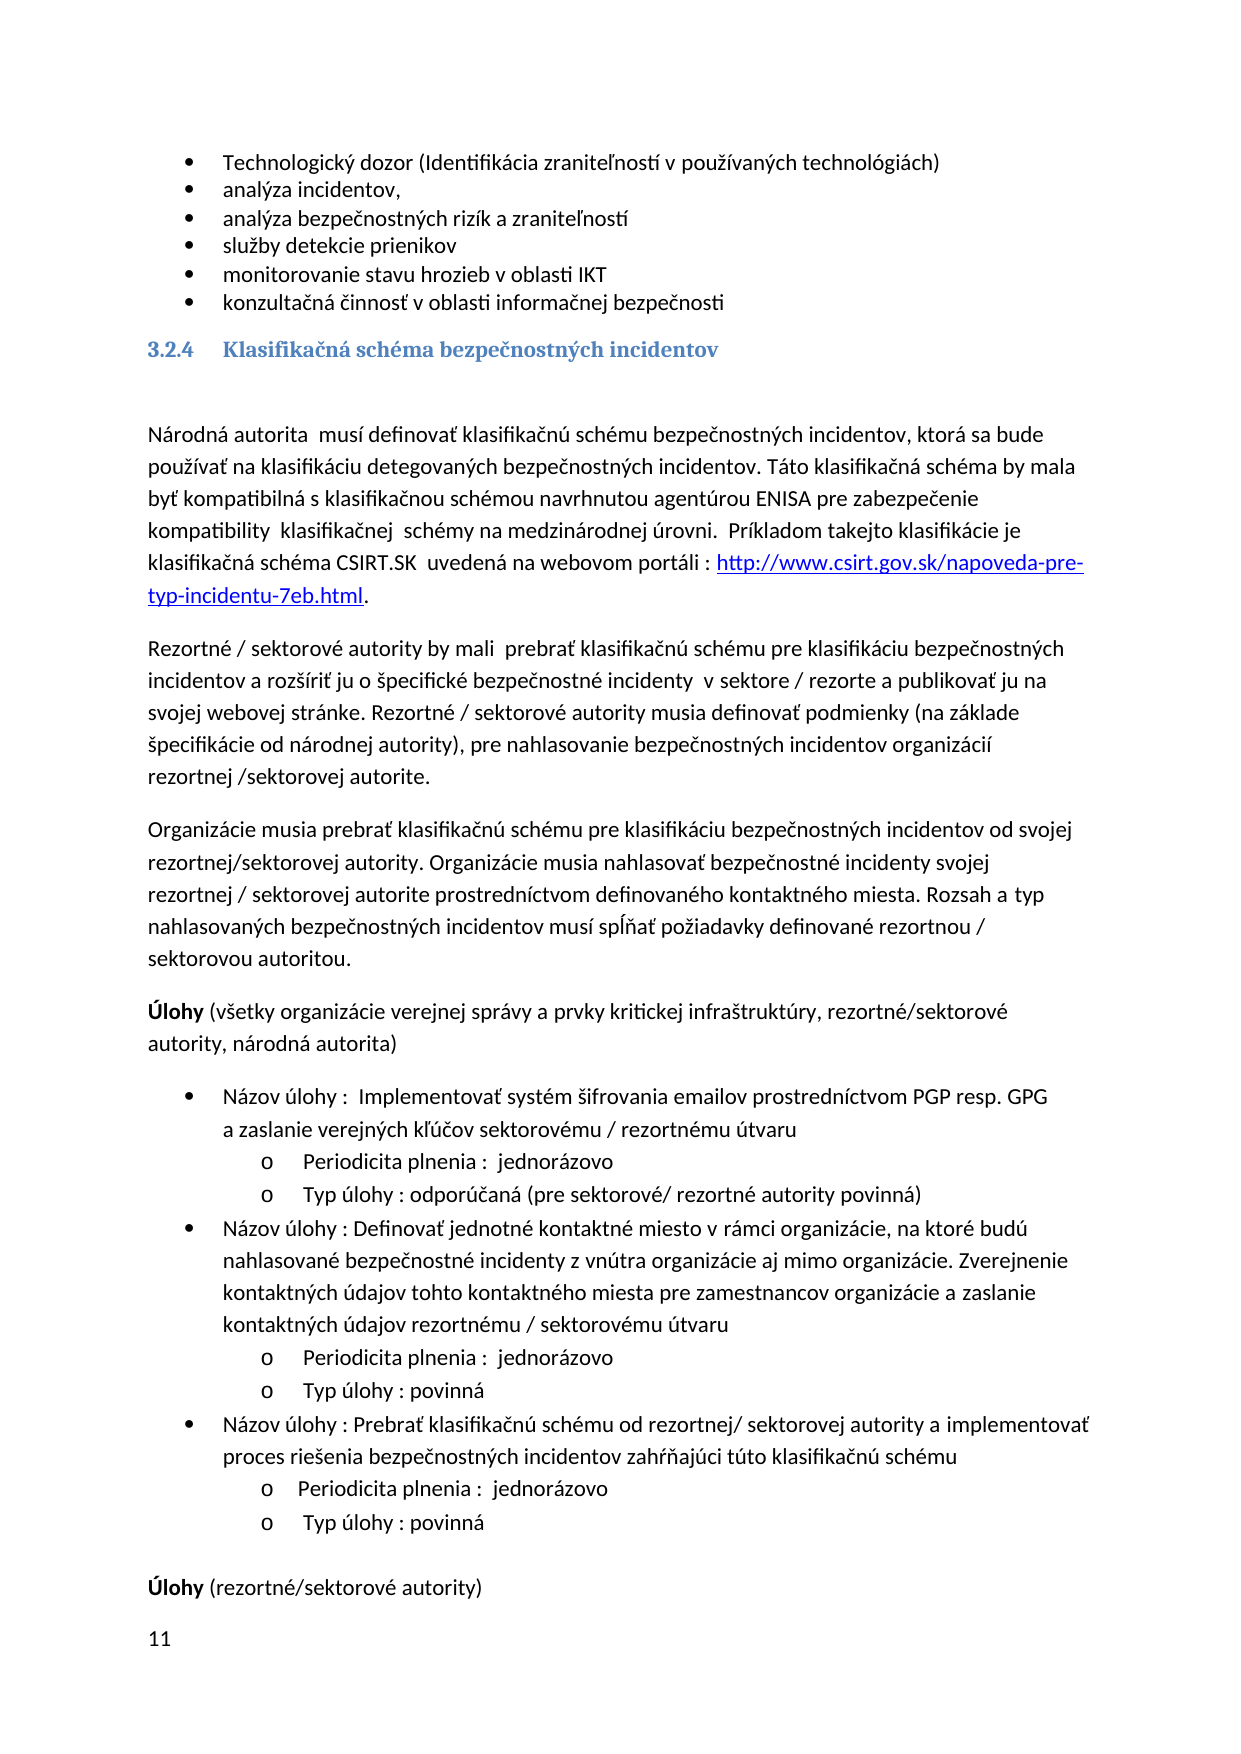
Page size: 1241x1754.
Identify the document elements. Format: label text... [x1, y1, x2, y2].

list Typ úlohy : odporúčaná (pre sektorové/ rezortné autority povinná) [260, 1180, 1093, 1209]
text Organizácie musia prebrať klasifikačnú schému pre klasifikáciu bezpečnostných incidentov od svojej rezortnej/sektorovej autority. Organizácie musia nahlasovať bezpečnostné incidenty svojej rezortnej / sektorovej autorite prostredníctvom definovaného kontaktného miesta. Rozsah a typ nahlasovaných bezpečnostných incidentov musí spĺňať požiadavky definované rezortnou / sektorovou autoritou. [148, 816, 1093, 972]
text Úlohy (rezortné/sektorové autority) [148, 1573, 1093, 1601]
list služby detekcie prienikov [185, 232, 1093, 260]
list analýza incidentov, [185, 176, 1093, 204]
list Periodicita plnenia : jednorázovo [260, 1147, 1093, 1176]
list monitorovanie stavu hrozieb v oblasti IKT [185, 260, 1093, 288]
text Úlohy (všetky organizácie verejnej správy a prvky kritickej infraštruktúry, rezortné/sektorové autority, národná autorita) [148, 997, 1093, 1057]
text Rezortné / sektorové autority by mali prebrať klasifikačnú schému pre klasifikáciu bezpečnostných incidentov a rozšíriť ju o špecifické bezpečnostné incidenty v sektore / rezorte a publikovať ju na svojej webovej stránke. Rezortné / sektorové autority musia definovať podmienky (na základe špecifikácie od národnej autority), pre nahlasovanie bezpečnostných incidentov organizácií rezortnej /sektorovej autorite. [148, 634, 1093, 791]
subtitle Klasifikačná schéma bezpečnostných incidentov [148, 337, 1093, 363]
list Periodicita plnenia : jednorázovo [260, 1343, 1093, 1372]
list Názov úlohy : Implementovať systém šifrovania emailov prostredníctvom PGP resp. GPG a zaslanie verejných kľúčov sektorovému / rezortnému útvaru [185, 1082, 1093, 1143]
list Technologický dozor (Identifikácia zraniteľností v používaných technológiách) [185, 148, 1093, 176]
text Národná autorita musí definovať klasifikačnú schému bezpečnostných incidentov, ktorá sa bude používať na klasifikáciu detegovaných bezpečnostných incidentov. Táto klasifikačná schéma by mala byť kompatibilná s klasifikačnou schémou navrhnutou agentúrou ENISA pre zabezpečenie kompatibility klasifikačnej schémy na medzinárodnej úrovni. Príkladom takejto klasifikácie je klasifikačná schéma CSIRT.SK uvedená na webovom portáli : http://www.csirt.gov.sk/napoveda-pre-typ-incidentu-7eb.html. [148, 420, 1093, 609]
list analýza bezpečnostných rizík a zraniteľností [185, 204, 1093, 232]
list Názov úlohy : Prebrať klasifikačnú schému od rezortnej/ sektorovej autority a implementovať proces riešenia bezpečnostných incidentov zahŕňajúci túto klasifikačnú schému [185, 1410, 1093, 1470]
list konzultačná činnosť v oblasti informačnej bezpečnosti [185, 288, 1093, 316]
list Typ úlohy : povinná [260, 1376, 1093, 1405]
list Názov úlohy : Definovať jednotné kontaktné miesto v rámci organizácie, na ktoré budú nahlasované bezpečnostné incidenty z vnútra organizácie aj mimo organizácie. Zverejnenie kontaktných údajov tohto kontaktného miesta pre zamestnancov organizácie a zaslanie kontaktných údajov rezortnému / sektorovému útvaru [185, 1214, 1093, 1338]
list Typ úlohy : povinná [260, 1508, 1093, 1537]
list Periodicita plnenia : jednorázovo [260, 1474, 1093, 1503]
